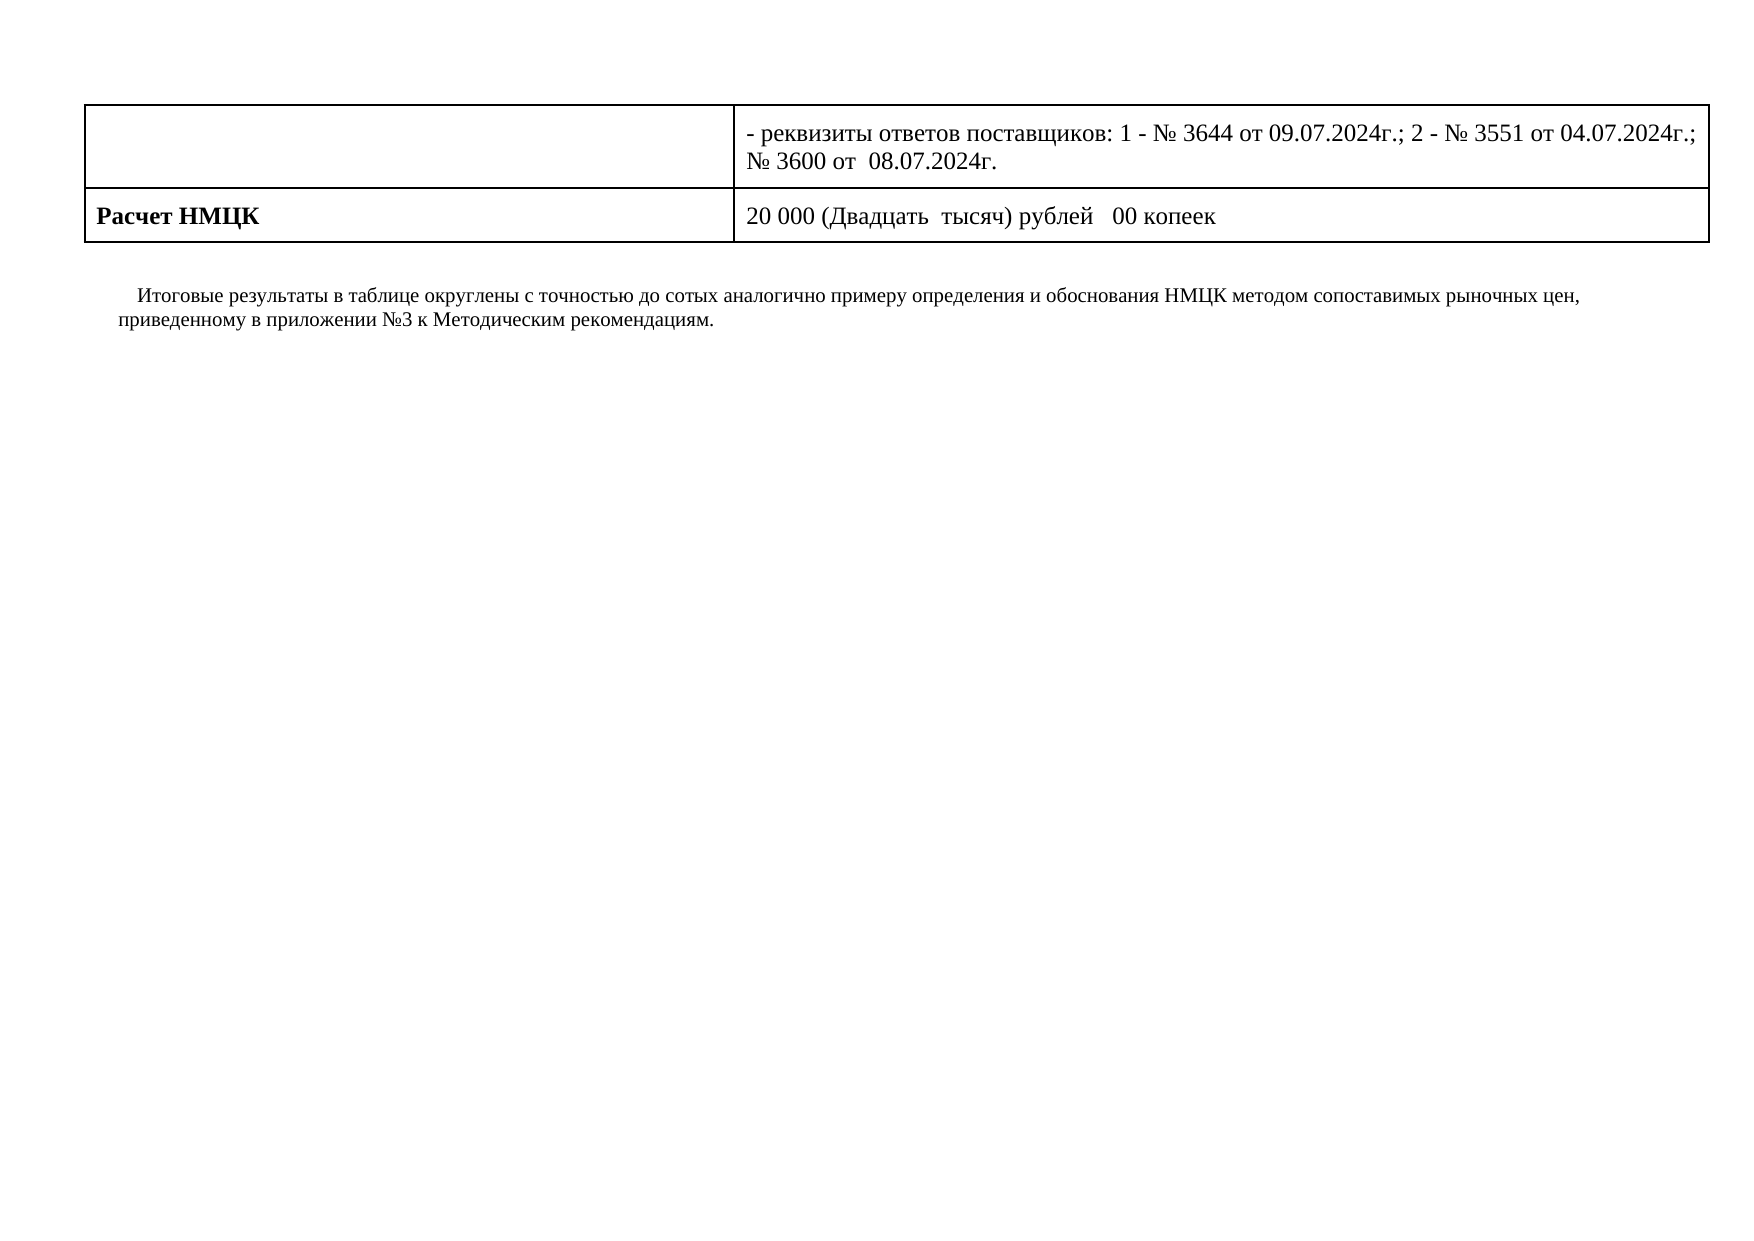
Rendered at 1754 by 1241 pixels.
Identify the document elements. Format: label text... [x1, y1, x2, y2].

table_cell Расчет НМЦК [86, 189, 733, 241]
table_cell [86, 106, 733, 187]
table_cell 20 000 (Двадцать тысяч) рублей 00 копеек [735, 189, 1708, 241]
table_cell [735, 106, 1708, 187]
text Итоговые результаты в таблице округлены с точностью до сотых аналогично примеру определения и обоснования НМЦК методом сопоставимых рыночных цен, приведенному в приложении №3 к Методическим рекомендациям. [118, 282, 1695, 331]
